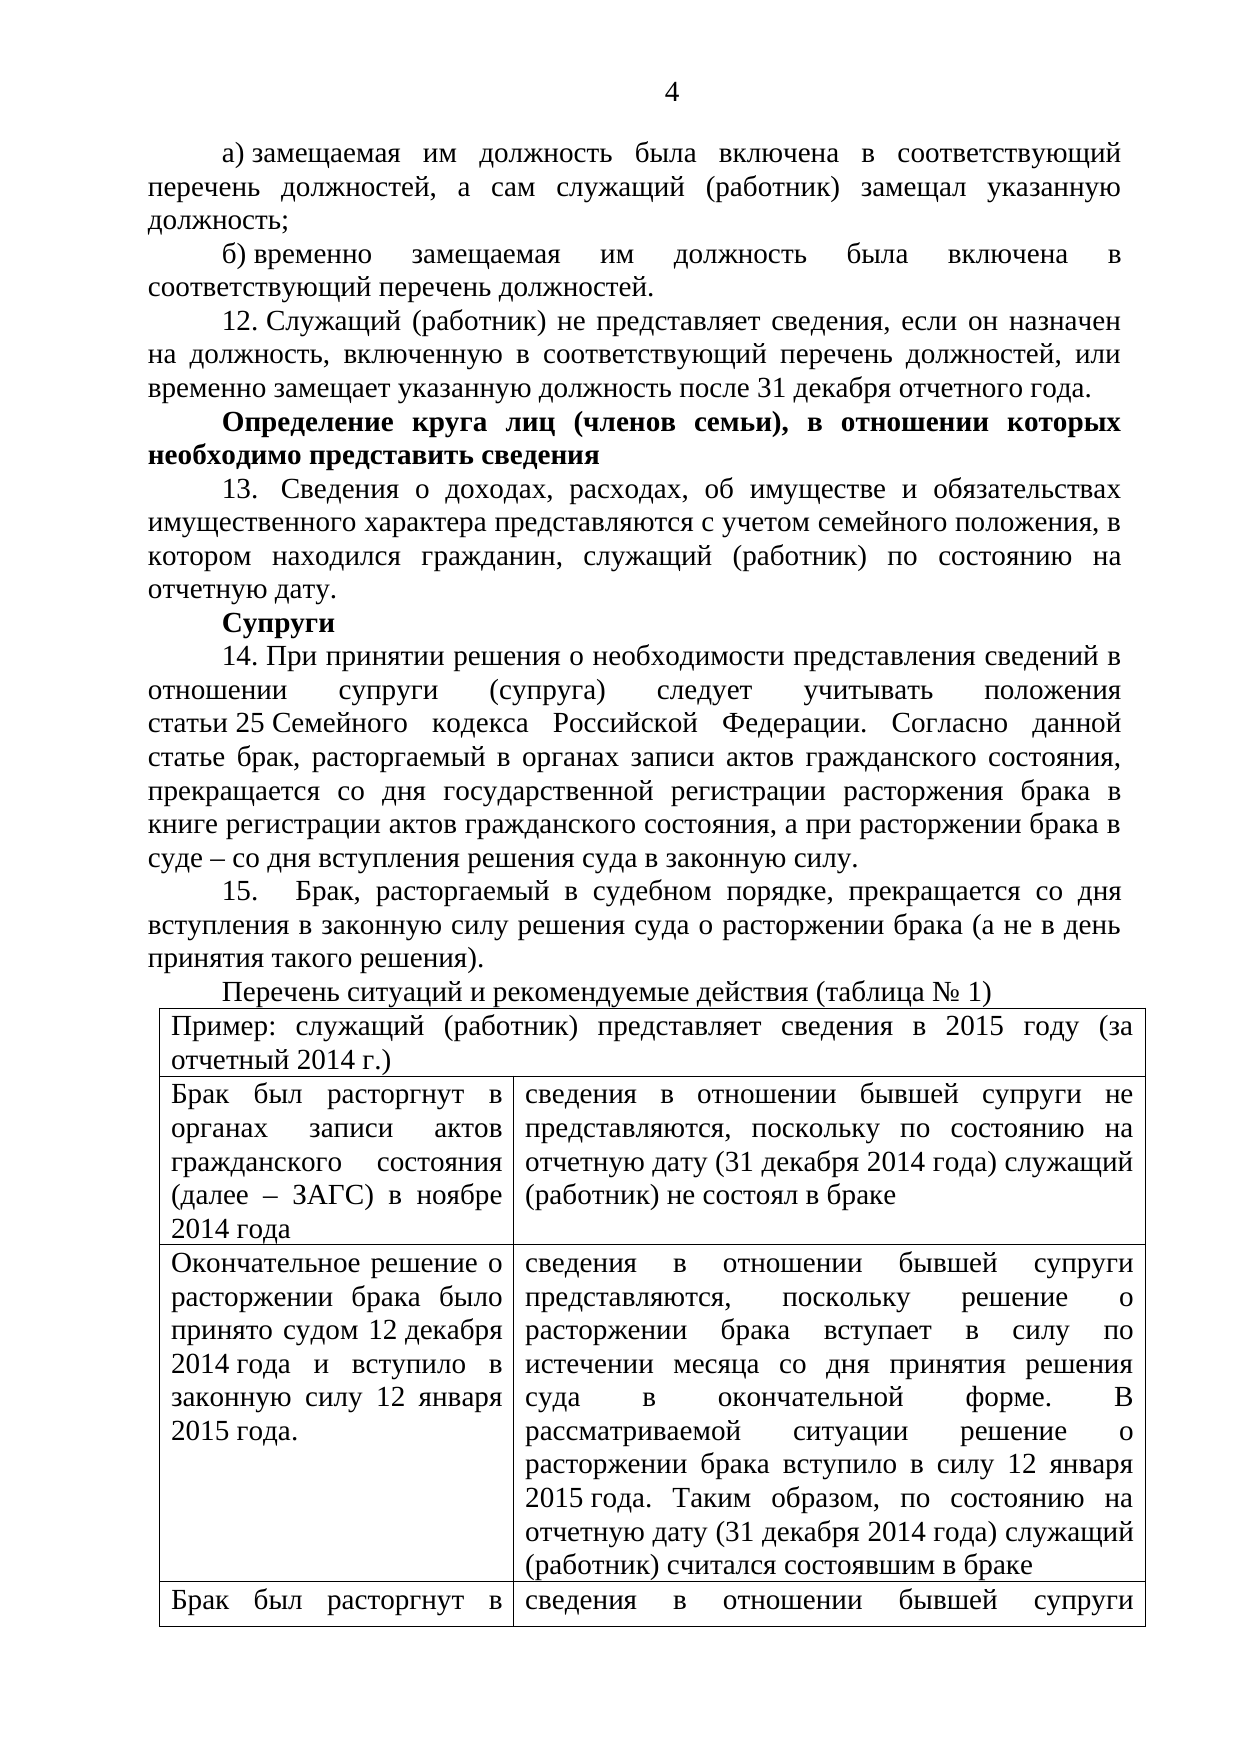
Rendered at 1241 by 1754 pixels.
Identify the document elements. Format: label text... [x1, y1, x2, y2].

text Определение круга лиц (членов семьи), в отношении которых необходимо представить сведения [148, 404, 1122, 471]
list Служащий (работник) не представляет сведения, если он назначен на должность, включенную в соответствующий перечень должностей, или временно замещает указанную должность после 31 декабря отчетного года. [148, 303, 1122, 404]
table_cell Брак был расторгнут в органах записи актов гражданского состояния (далее – ЗАГС) в ноябре 2014 года [160, 1077, 513, 1244]
text Супруги [148, 605, 1122, 638]
text а) замещаемая им должность была включена в соответствующий перечень должностей, а сам служащий (работник) замещал указанную должность; [148, 135, 1122, 236]
text Перечень ситуаций и рекомендуемые действия (таблица № 1) [148, 974, 1122, 1007]
list При принятии решения о необходимости представления сведений в отношении супруги (супруга) следует учитывать положения статьи 25 Семейного кодекса Российской Федерации. Согласно данной статье брак, расторгаемый в органах записи актов гражданского состояния, прекращается со дня государственной регистрации расторжения брака в книге регистрации актов гражданского состояния, а при расторжении брака в суде – со дня вступления решения суда в законную силу. [148, 638, 1122, 873]
list Сведения о доходах, расходах, об имуществе и обязательствах имущественного характера представляются с учетом семейного положения, в котором находился гражданин, служащий (работник) по состоянию на отчетную дату. [148, 471, 1122, 605]
table_cell сведения в отношении бывшей супруги представляются, поскольку решение о расторжении брака вступает в силу по истечении месяца со дня принятия решения суда в окончательной форме. В рассматриваемой ситуации решение о расторжении брака вступило в силу 12 января 2015 года. Таким образом, по состоянию на отчетную дату (31 декабря 2014 года) служащий (работник) считался состоявшим в браке [514, 1245, 1145, 1581]
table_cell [160, 1582, 513, 1626]
text б) временно замещаемая им должность была включена в соответствующий перечень должностей. [148, 236, 1122, 303]
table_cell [514, 1582, 1145, 1626]
table_header Пример: служащий (работник) представляет сведения в 2015 году (за отчетный 2014 г.) [160, 1009, 1145, 1076]
table_cell Окончательное решение о расторжении брака было принято судом 12 декабря 2014 года и вступило в законную силу 12 января 2015 года. [160, 1245, 513, 1581]
table_cell сведения в отношении бывшей супруги не представляются, поскольку по состоянию на отчетную дату (31 декабря 2014 года) служащий (работник) не состоял в браке [514, 1077, 1145, 1244]
list Брак, расторгаемый в судебном порядке, прекращается со дня вступления в законную силу решения суда о расторжении брака (а не в день принятия такого решения). [148, 873, 1122, 974]
